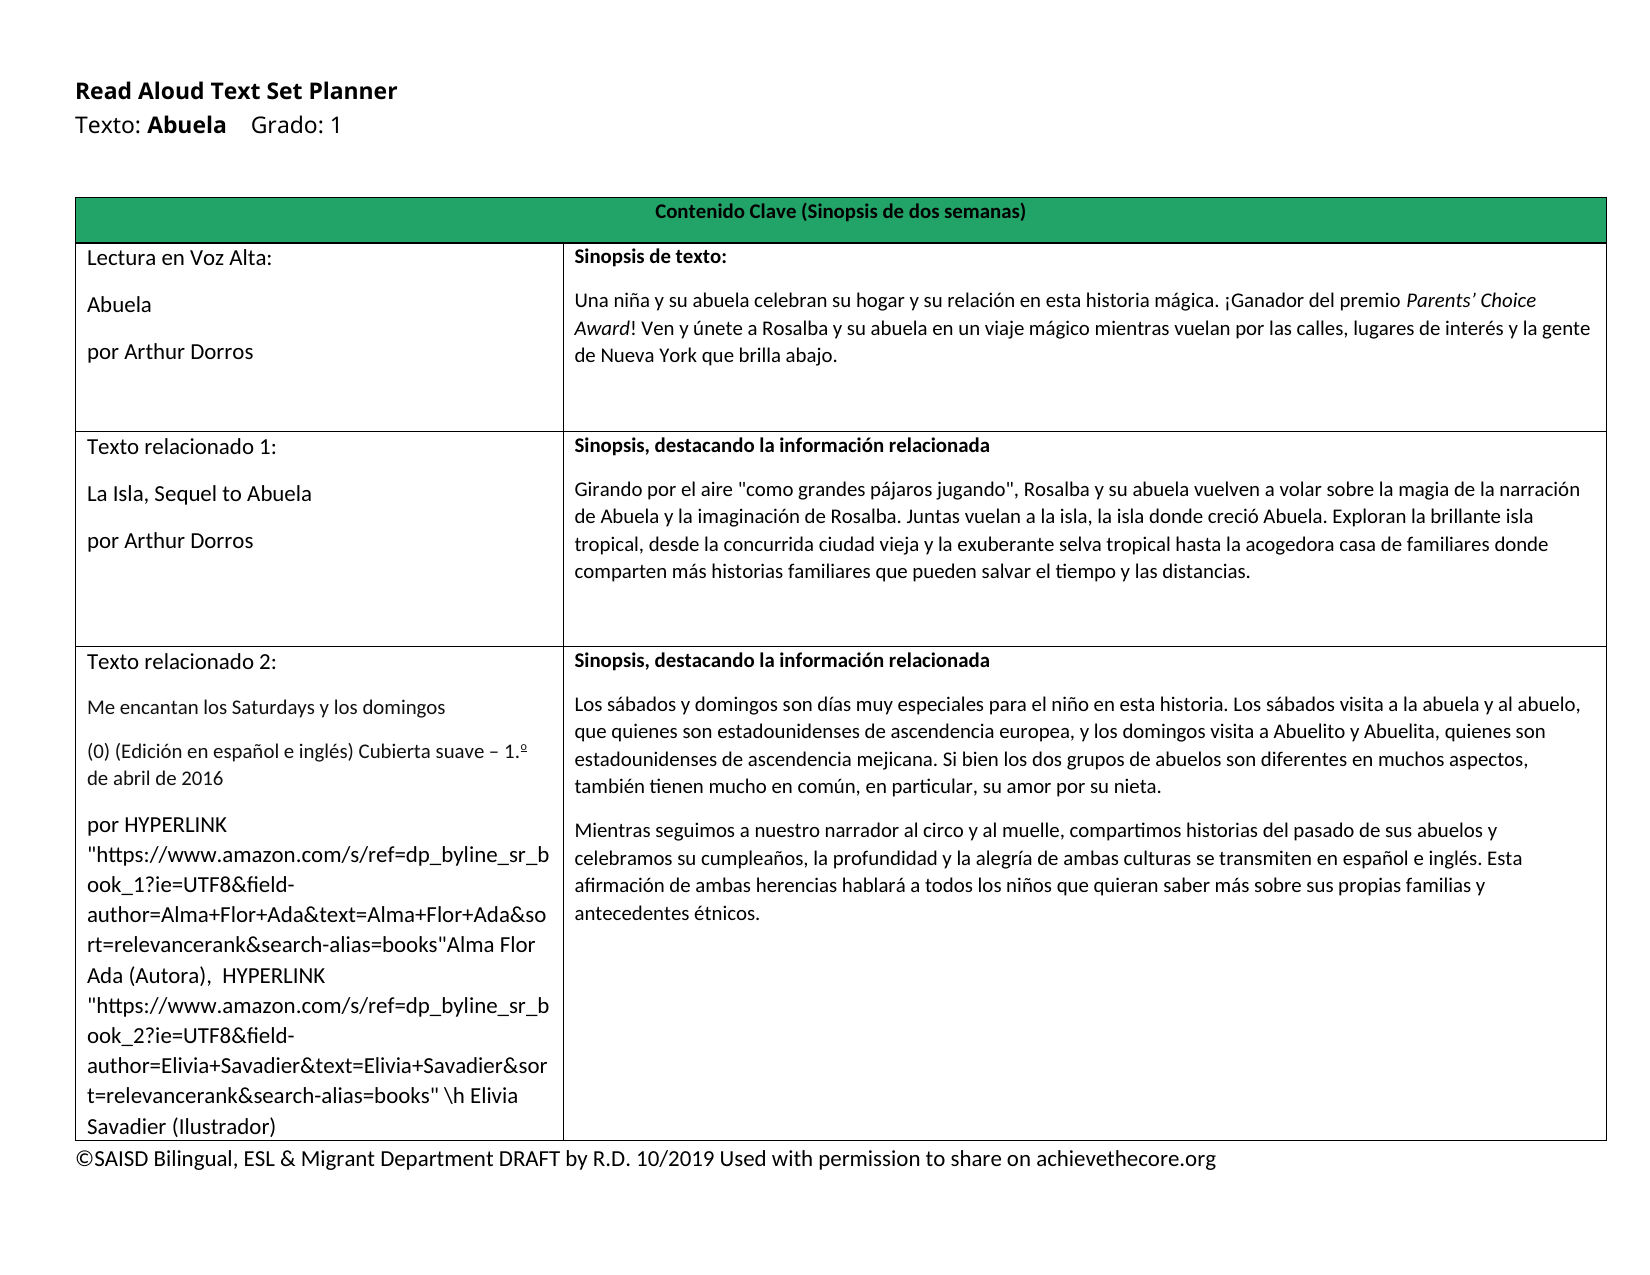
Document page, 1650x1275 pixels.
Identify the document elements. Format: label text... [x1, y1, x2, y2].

table_header Contenido Clave (Sinopsis de dos semanas) [76, 198, 1606, 242]
table_cell Sinopsis, destacando la información relacionada Girando por el aire "como grandes pájaros jugando", Rosalba y su abuela vuelven a volar sobre la magia de la narración de Abuela y la imaginación de Rosalba. Juntas vuelan a la isla, la isla donde creció Abuela. Exploran la brillante isla tropical, desde la concurrida ciudad vieja y la exuberante selva tropical hasta la acogedora casa de familiares donde comparten más historias familiares que pueden salvar el tiempo y las distancias. [564, 432, 1606, 646]
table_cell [76, 647, 563, 1140]
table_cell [564, 647, 1606, 1140]
table_cell [76, 244, 563, 431]
table_cell [76, 432, 563, 646]
table_cell Sinopsis de texto: Una niña y su abuela celebran su hogar y su relación en esta historia mágica. ¡Ganador del premio Parents’ Choice Award! Ven y únete a Rosalba y su abuela en un viaje mágico mientras vuelan por las calles, lugares de interés y la gente de Nueva York que brilla abajo. [564, 244, 1606, 431]
